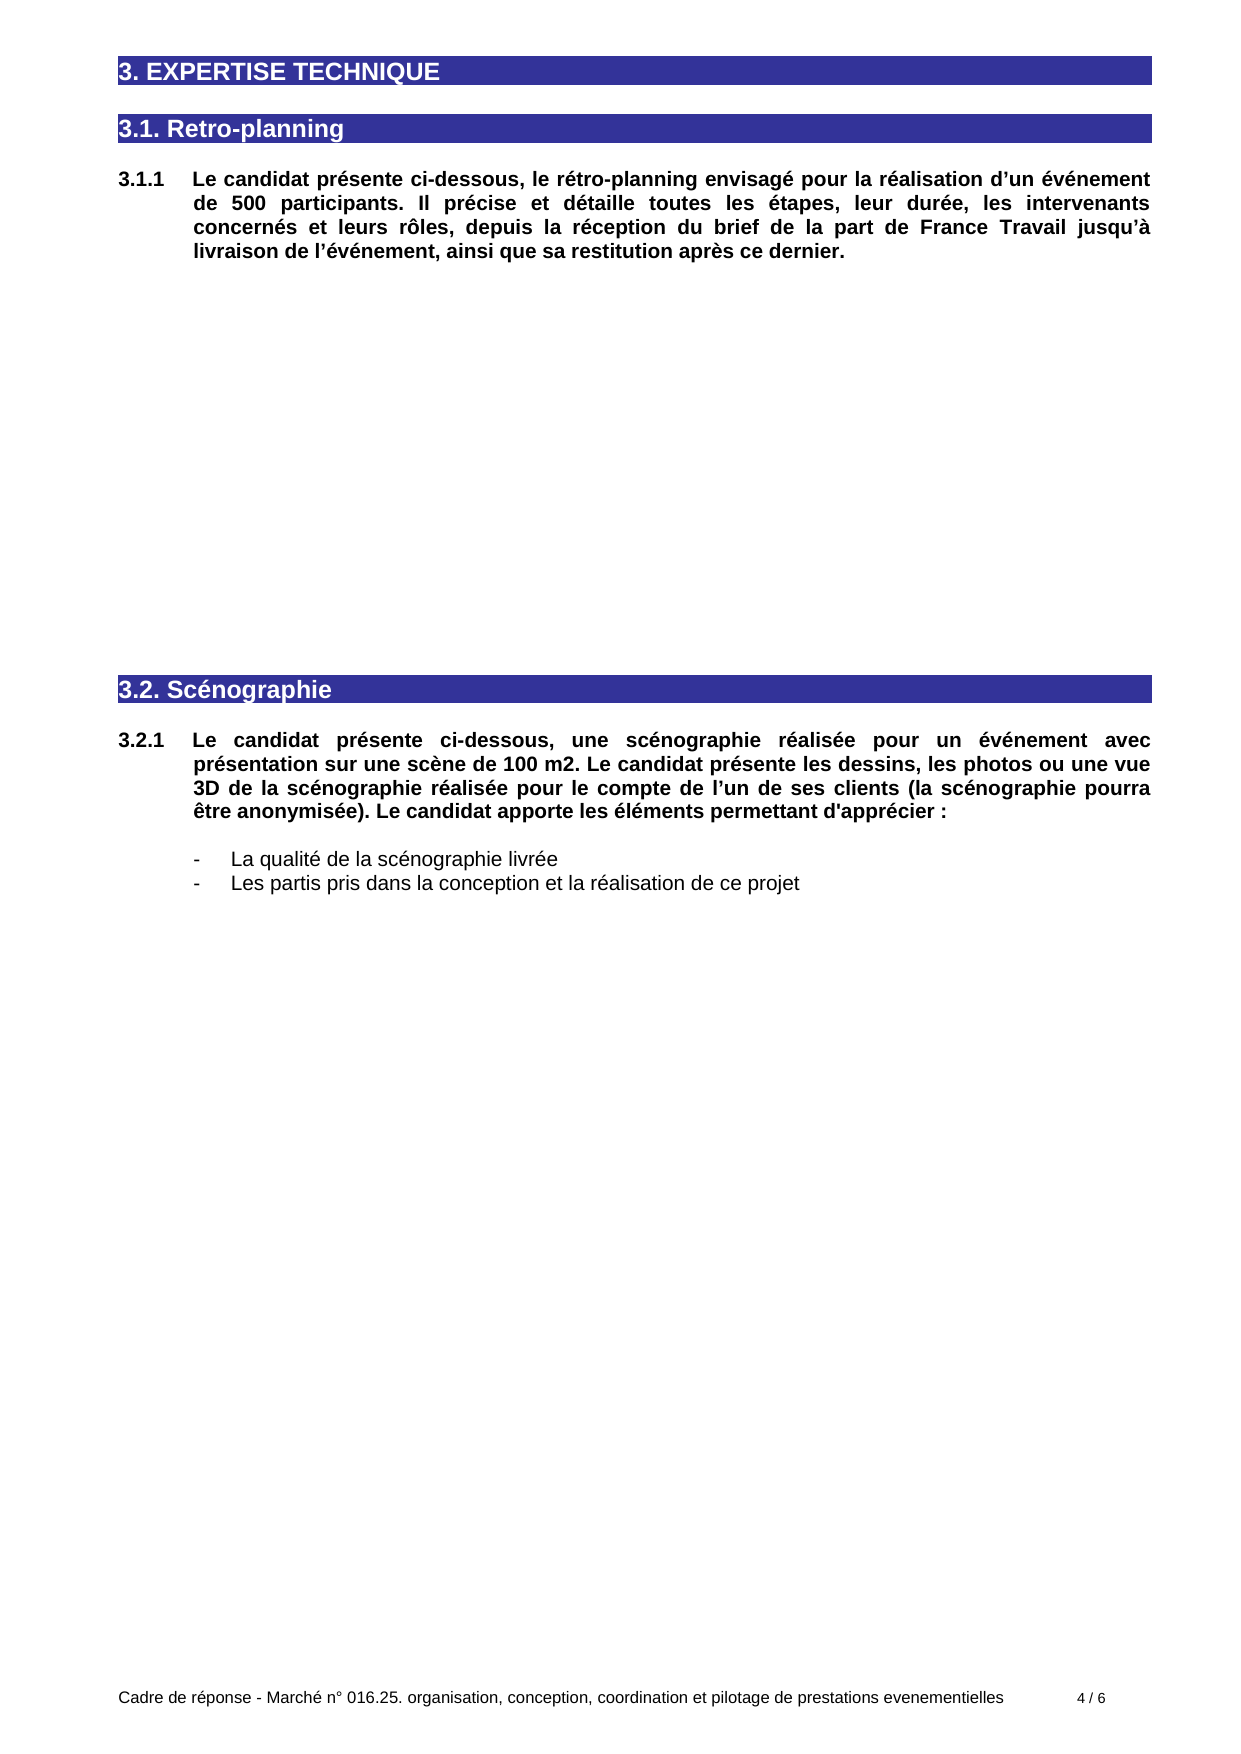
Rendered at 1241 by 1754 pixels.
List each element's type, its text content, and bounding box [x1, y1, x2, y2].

text 3.2. Scénographie [118, 675, 1152, 703]
list La qualité de la scénographie livrée [193, 847, 1152, 871]
list Le candidat présente ci-dessous, le rétro-planning envisagé pour la réalisation d’un événement de 500 participants. Il précise et détaille toutes les étapes, leur durée, les intervenants concernés et leurs rôles, depuis la réception du brief de la part de France Travail jusqu’à livraison de l’événement, ainsi que sa restitution après ce dernier. [118, 167, 1152, 262]
list Les partis pris dans la conception et la réalisation de ce projet [193, 871, 1152, 895]
list Le candidat présente ci-dessous, une scénographie réalisée pour un événement avec présentation sur une scène de 100 m2. Le candidat présente les dessins, les photos ou une vue 3D de la scénographie réalisée pour le compte de l’un de ses clients (la scénographie pourra être anonymisée). Le candidat apporte les éléments permettant d'apprécier : [118, 727, 1152, 823]
text 3. EXPERTISE TECHNIQUE [118, 56, 1152, 85]
text 3.1. Retro-planning [118, 114, 1152, 143]
